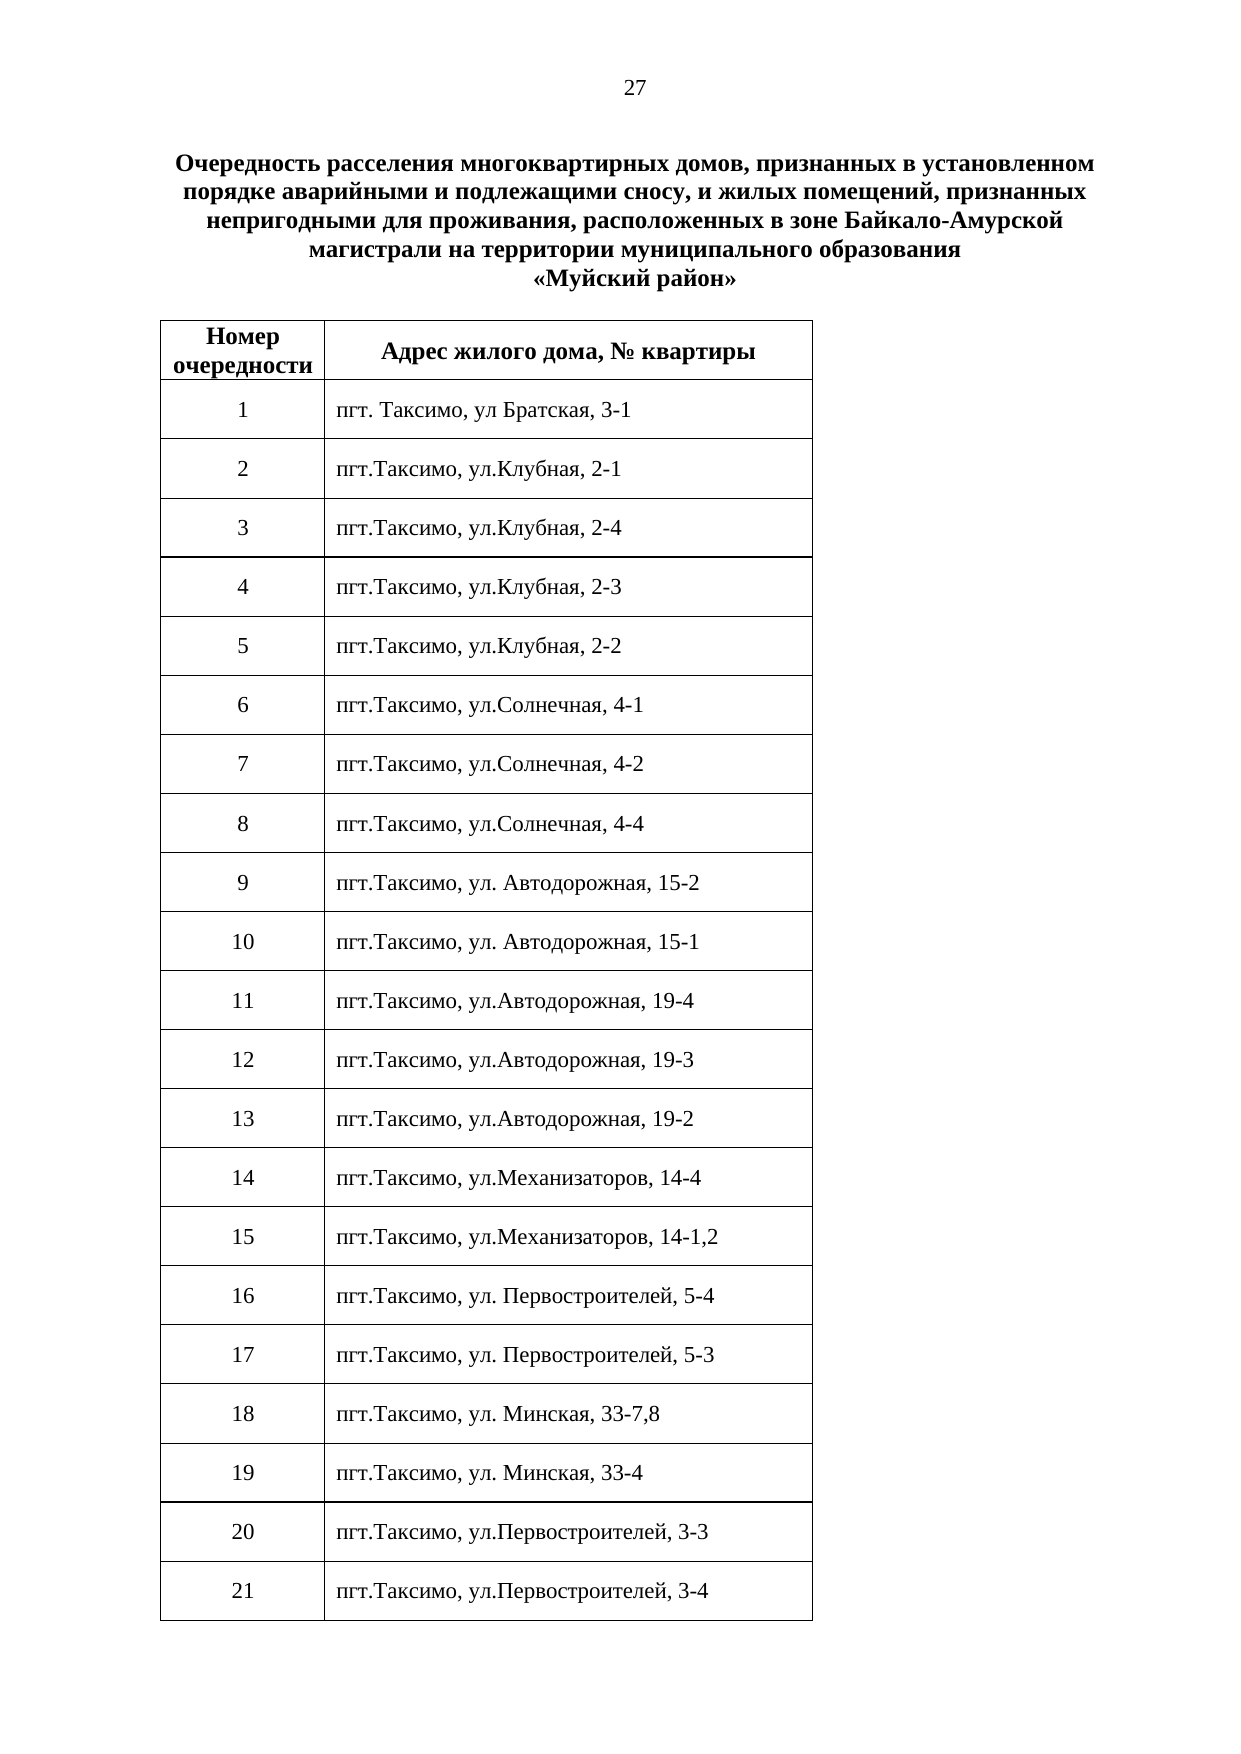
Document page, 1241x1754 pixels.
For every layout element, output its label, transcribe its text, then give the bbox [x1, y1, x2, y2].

table_cell 14 [161, 1148, 324, 1206]
table_cell 18 [161, 1384, 324, 1442]
table_cell пгт.Таксимо, ул.Солнечная, 4-1 [325, 676, 812, 734]
table_cell 3 [161, 499, 324, 556]
table_cell пгт.Таксимо, ул.Автодорожная, 19-4 [325, 971, 812, 1029]
table_cell 7 [161, 735, 324, 793]
table_cell пгт.Таксимо, ул.Клубная, 2-4 [325, 499, 812, 556]
table_cell пгт.Таксимо, ул.Механизаторов, 14-1,2 [325, 1207, 812, 1265]
table_cell пгт.Таксимо, ул. Автодорожная, 15-2 [325, 853, 812, 911]
table_cell пгт.Таксимо, ул. Минская, 33-7,8 [325, 1384, 812, 1442]
table_cell 1 [161, 380, 324, 438]
table_cell пгт.Таксимо, ул.Первостроителей, 3-3 [325, 1503, 812, 1561]
table_cell пгт.Таксимо, ул.Автодорожная, 19-2 [325, 1089, 812, 1147]
table_cell 6 [161, 676, 324, 734]
table_cell 5 [161, 617, 324, 674]
table_cell 15 [161, 1207, 324, 1265]
table_cell пгт.Таксимо, ул. Минская, 33-4 [325, 1444, 812, 1501]
text Очередность расселения многоквартирных домов, признанных в установленном порядке аварийными и подлежащими сносу, и жилых помещений, признанных непригодными для проживания, расположенных в зоне Байкало-Амурской магистрали на территории муниципального образования [162, 148, 1107, 263]
table_cell 20 [161, 1503, 324, 1561]
table_cell пгт.Таксимо, ул.Солнечная, 4-4 [325, 794, 812, 852]
table_cell 16 [161, 1266, 324, 1324]
table_cell 10 [161, 912, 324, 970]
table_header Адрес жилого дома, № квартиры [325, 321, 812, 379]
table_cell 17 [161, 1325, 324, 1383]
table_header Номер очередности [161, 321, 324, 379]
table_cell пгт. Таксимо, ул Братская, 3-1 [325, 380, 812, 438]
table_cell пгт.Таксимо, ул.Первостроителей, 3-4 [325, 1562, 812, 1619]
table_cell пгт.Таксимо, ул.Клубная, 2-3 [325, 558, 812, 616]
table_cell 11 [161, 971, 324, 1029]
table_cell пгт.Таксимо, ул.Механизаторов, 14-4 [325, 1148, 812, 1206]
table_cell пгт.Таксимо, ул. Первостроителей, 5-4 [325, 1266, 812, 1324]
table_cell 12 [161, 1030, 324, 1088]
text «Муйский район» [162, 263, 1107, 291]
table_cell пгт.Таксимо, ул. Автодорожная, 15-1 [325, 912, 812, 970]
table_cell 21 [161, 1562, 324, 1619]
table_cell 8 [161, 794, 324, 852]
table_cell 4 [161, 558, 324, 616]
table_cell пгт.Таксимо, ул. Первостроителей, 5-3 [325, 1325, 812, 1383]
table_cell 9 [161, 853, 324, 911]
table_cell пгт.Таксимо, ул.Солнечная, 4-2 [325, 735, 812, 793]
table_cell пгт.Таксимо, ул.Клубная, 2-2 [325, 617, 812, 674]
table_cell пгт.Таксимо, ул.Клубная, 2-1 [325, 439, 812, 497]
table_cell пгт.Таксимо, ул.Автодорожная, 19-3 [325, 1030, 812, 1088]
table_cell 2 [161, 439, 324, 497]
table_cell 13 [161, 1089, 324, 1147]
table_cell 19 [161, 1444, 324, 1501]
